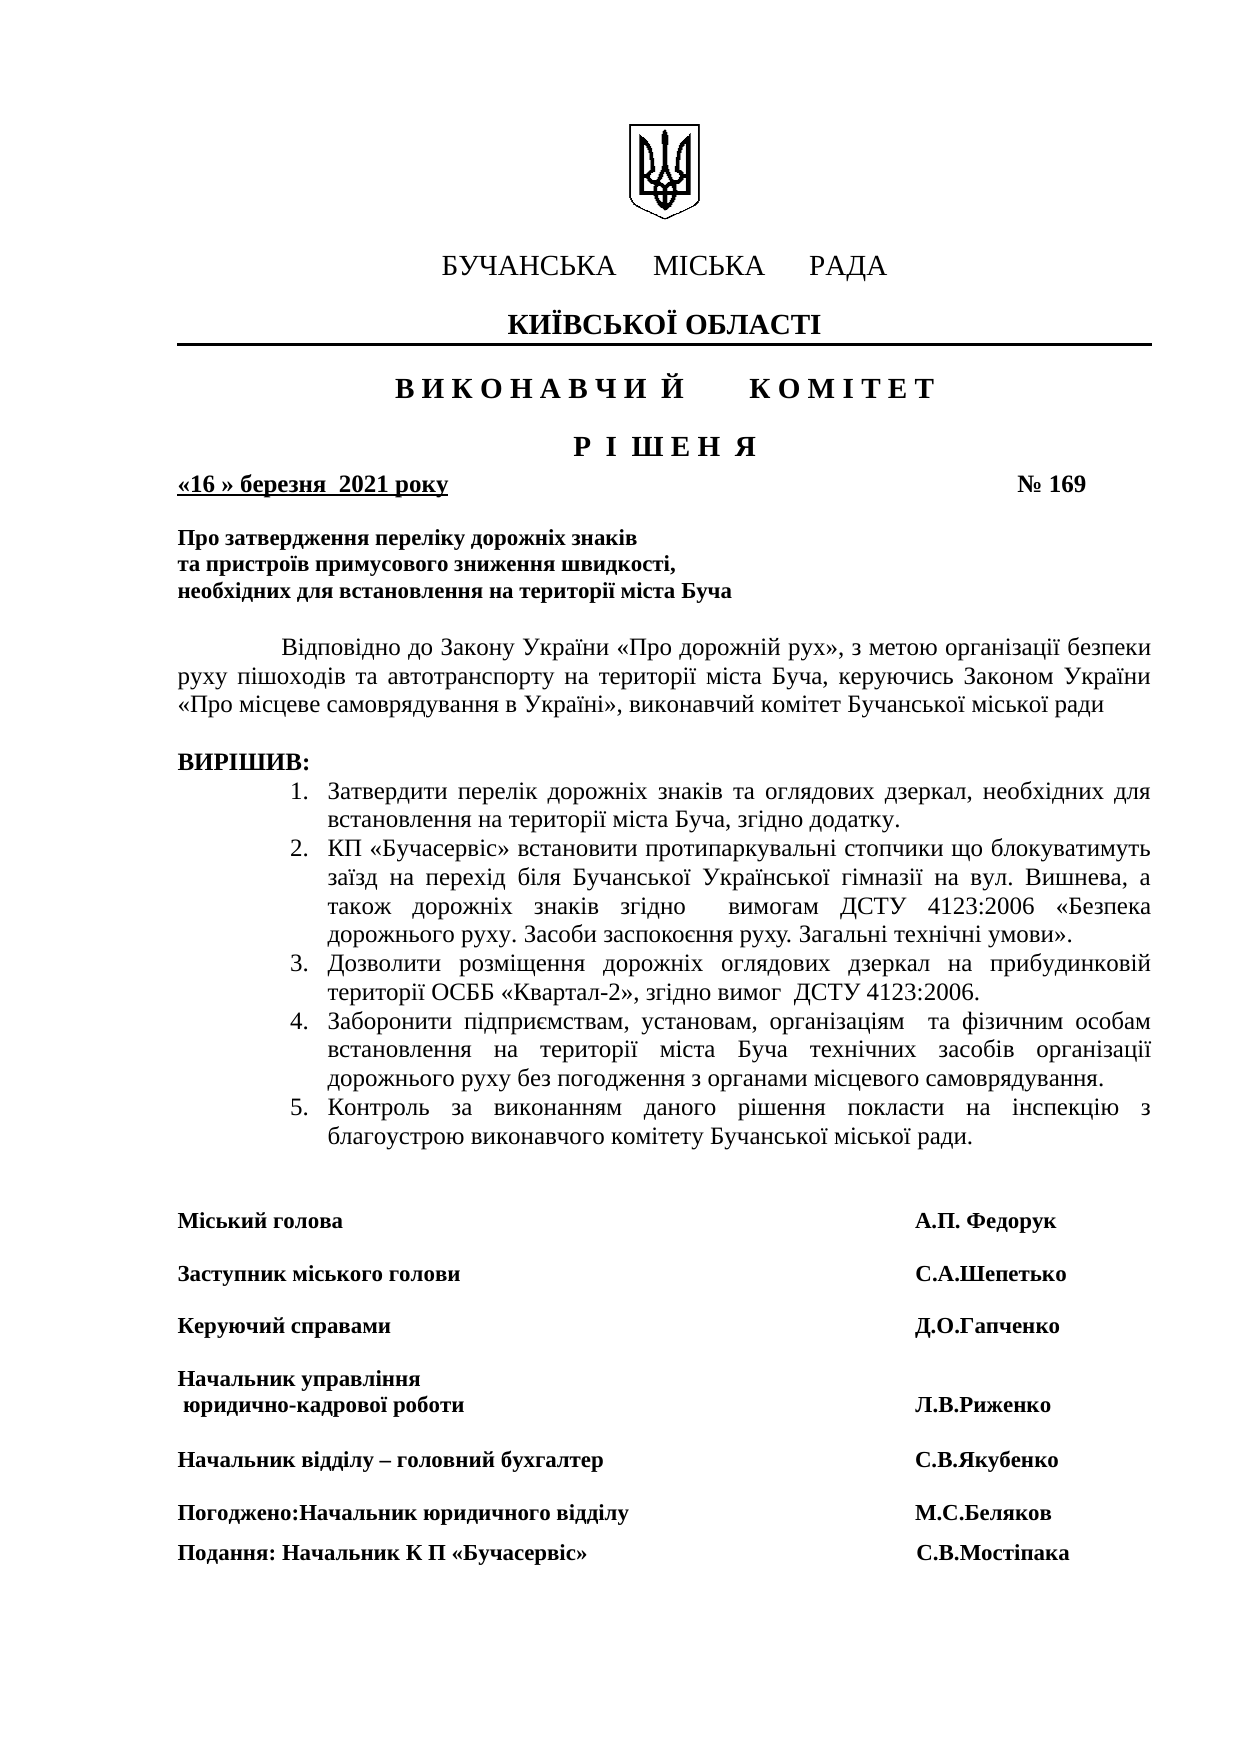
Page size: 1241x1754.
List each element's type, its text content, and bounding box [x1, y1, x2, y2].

list Дозволити розміщення дорожніх оглядових дзеркал на прибудинковій території ОСББ «Квартал-2», згідно вимог ДСТУ 4123:2006. [290, 948, 1152, 1006]
list Контроль за виконанням даного рішення покласти на інспекцію з благоустрою виконавчого комітету Бучанської міської ради. [290, 1092, 1152, 1149]
text Про затвердження переліку дорожніх знаків [177, 524, 1152, 551]
subtitle В И К О Н А В Ч И Й К О М І Т Е Т [177, 371, 1152, 404]
text Подання: Начальник К П «Бучасервіс» С.В.Мостіпака [177, 1539, 1152, 1565]
text Погоджено:Начальник юридичного відділу М.С.Беляков [177, 1499, 1152, 1526]
text Відповідно до Закону України «Про дорожній рух», з метою організації безпеки руху пішоходів та автотранспорту на території міста Буча, керуючись Законом України «Про місцеве самоврядування в Україні», виконавчий комітет Бучанської міської ради [177, 632, 1152, 718]
text Керуючий справами Д.О.Гапченко [177, 1312, 1152, 1339]
subtitle КИЇВСЬКОЇ ОБЛАСТІ [177, 307, 1152, 343]
list КП «Бучасервіс» встановити протипаркувальні стопчики що блокуватимуть заїзд на перехід біля Бучанської Української гімназії на вул. Вишнева, а також дорожніх знаків згідно вимогам ДСТУ 4123:2006 «Безпека дорожнього руху. Засоби заспокоєння руху. Загальні технічні умови». [290, 833, 1152, 948]
text Міський голова А.П. Федорук [177, 1207, 1152, 1233]
text БУЧАНСЬКА МІСЬКА РАДА [177, 248, 1152, 282]
text необхідних для встановлення на території міста Буча [177, 577, 1152, 603]
text та пристроїв примусового зниження швидкості, [177, 551, 1152, 577]
text Начальник управління [177, 1365, 1152, 1391]
list Заборонити підприємствам, установам, організаціям та фізичним особам встановлення на території міста Буча технічних засобів організації дорожнього руху без погодження з органами місцевого самоврядування. [290, 1006, 1152, 1092]
subtitle Р І Ш Е Н Я [177, 429, 1152, 463]
text «16 » березня 2021 року № 169 [177, 469, 1152, 498]
text ВИРІШИВ: [177, 747, 1152, 776]
text Начальник відділу – головний бухгалтер С.В.Якубенко [177, 1447, 1152, 1473]
text юридично-кадрової роботи Л.В.Риженко [177, 1391, 1152, 1418]
list Затвердити перелік дорожніх знаків та оглядових дзеркал, необхідних для встановлення на території міста Буча, згідно додатку. [290, 776, 1152, 833]
text Заступник міського голови С.А.Шепетько [177, 1260, 1152, 1286]
